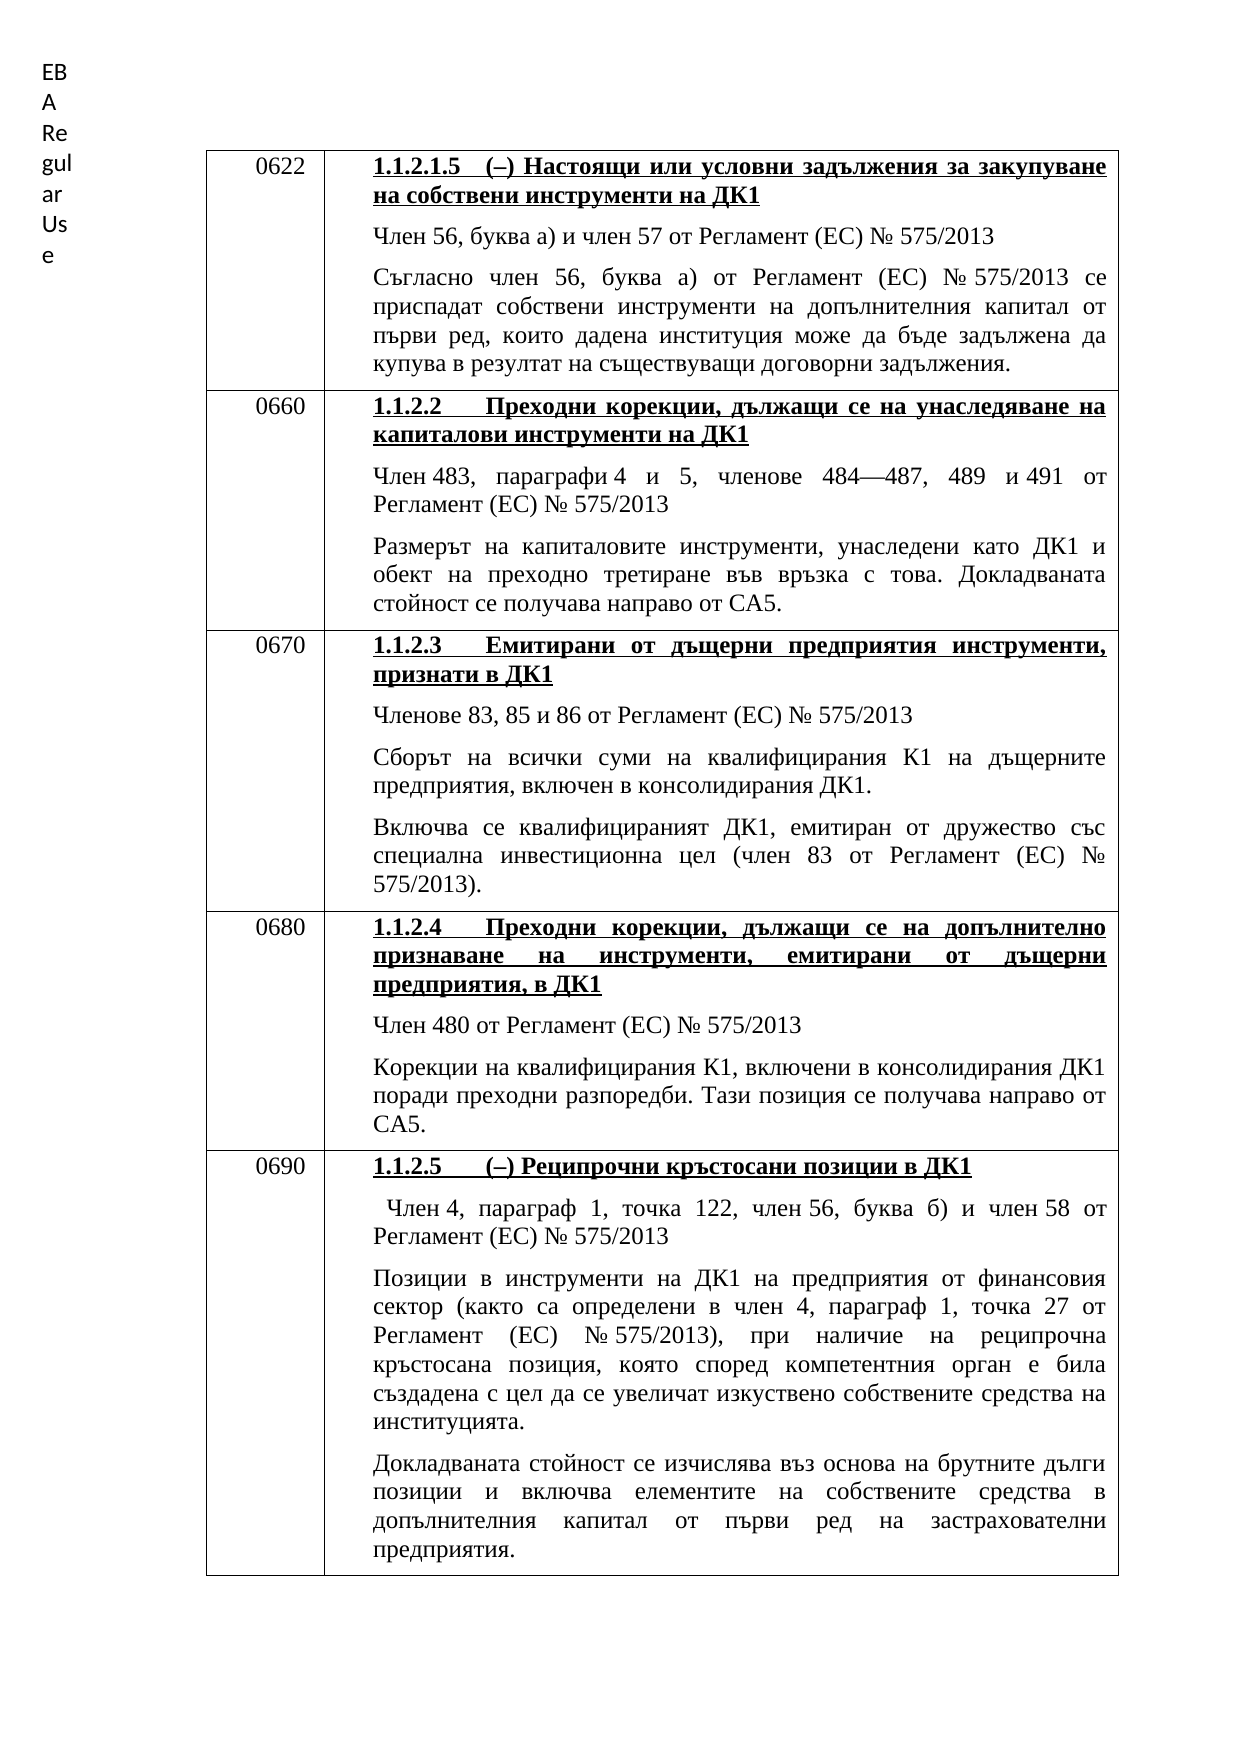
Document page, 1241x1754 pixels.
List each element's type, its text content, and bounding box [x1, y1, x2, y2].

table_cell 1.1.2.5 (–) Реципрочни кръстосани позиции в ДК1 Член 4, параграф 1, точка 122, член 56, буква б) и член 58 от Регламент (ЕС) № 575/2013 Позиции в инструменти на ДК1 на предприятия от финансовия сектор (както са определени в член 4, параграф 1, точка 27 от Регламент (ЕС) № 575/2013), при наличие на реципрочна кръстосана позиция, която според компетентния орган е била създадена с цел да се увеличат изкуствено собствените средства на институцията. Докладваната стойност се изчислява въз основа на брутните дълги позиции и включва елементите на собствените средства в допълнителния капитал от първи ред на застрахователни предприятия. [325, 1151, 1118, 1575]
table_cell 0622 [207, 151, 324, 390]
table_cell 1.1.2.3 Емитирани от дъщерни предприятия инструменти, признати в ДК1 Членове 83, 85 и 86 от Регламент (ЕС) № 575/2013 Сборът на всички суми на квалифицирания К1 на дъщерните предприятия, включен в консолидирания ДК1. Включва се квалифицираният ДК1, емитиран от дружество със специална инвестиционна цел (член 83 от Регламент (ЕС) № 575/2013). [325, 631, 1118, 911]
table_cell 0660 [207, 391, 324, 629]
table_cell 1.1.2.4 Преходни корекции, дължащи се на допълнително признаване на инструменти, емитирани от дъщерни предприятия, в ДК1 Член 480 от Регламент (ЕС) № 575/2013 Корекции на квалифицирания К1, включени в консолидирания ДК1 поради преходни разпоредби. Тази позиция се получава направо от CA5. [325, 912, 1118, 1150]
table_cell 0670 [207, 631, 324, 911]
table_cell 1.1.2.1.5 (–) Настоящи или условни задължения за закупуване на собствени инструменти на ДК1 Член 56, буква а) и член 57 от Регламент (ЕС) № 575/2013 Съгласно член 56, буква а) от Регламент (ЕС) № 575/2013 се приспадат собствени инструменти на допълнителния капитал от първи ред, които дадена институция може да бъде задължена да купува в резултат на съществуващи договорни задължения. [325, 151, 1118, 390]
table_cell 0680 [207, 912, 324, 1150]
table_cell 1.1.2.2 Преходни корекции, дължащи се на унаследяване на капиталови инструменти на ДК1 Член 483, параграфи 4 и 5, членове 484—487, 489 и 491 от Регламент (ЕС) № 575/2013 Размерът на капиталовите инструменти, унаследени като ДК1 и обект на преходно третиране във връзка с това. Докладваната стойност се получава направо от CA5. [325, 391, 1118, 629]
table_cell 0690 [207, 1151, 324, 1575]
